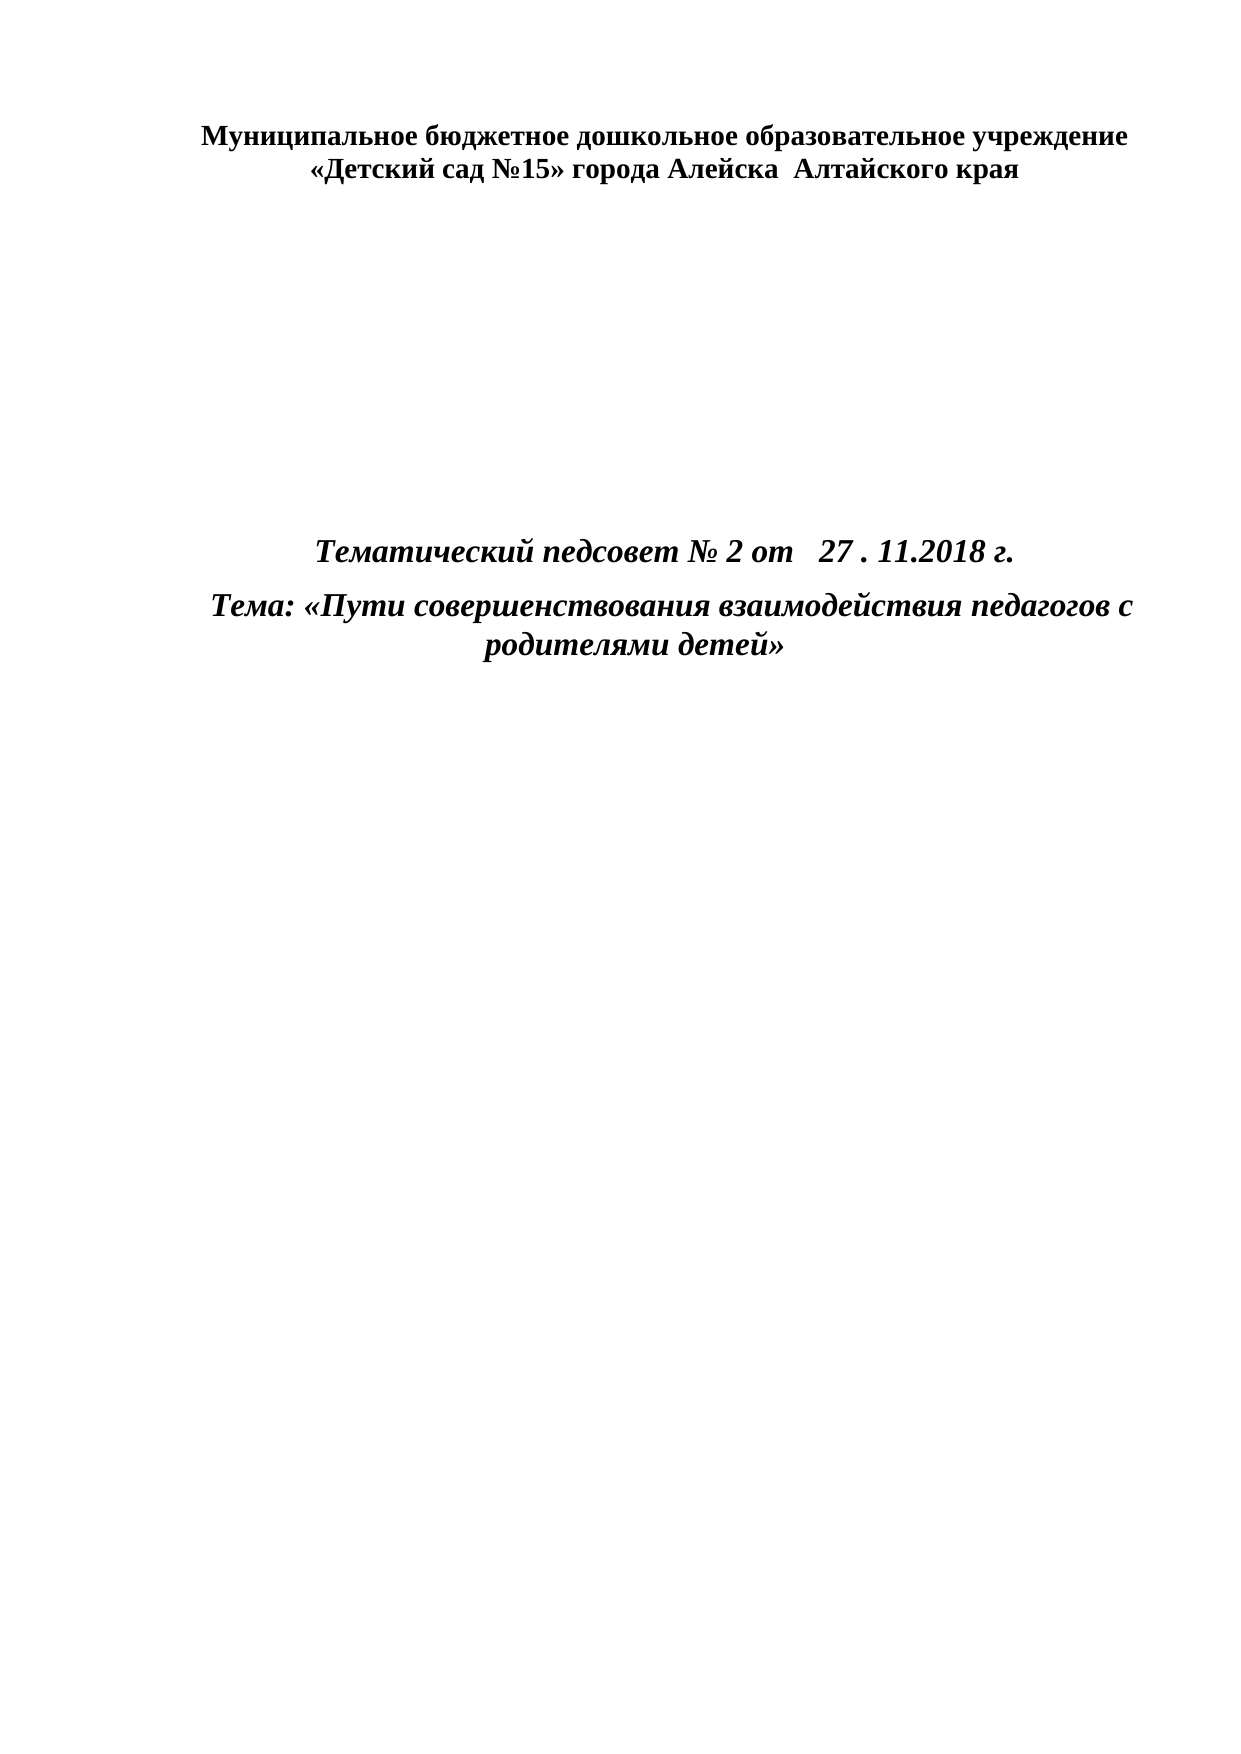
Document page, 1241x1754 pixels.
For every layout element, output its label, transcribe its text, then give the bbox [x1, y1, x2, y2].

text Тематический педсовет № 2 от 27 . 11.2018 г. [177, 531, 1152, 570]
text Тема: «Пути совершенствования взаимодействия педагогов с родителями детей» [118, 585, 1152, 662]
text Муниципальное бюджетное дошкольное образовательное учреждение «Детский сад №15» города Алейска Алтайского края [177, 118, 1152, 185]
